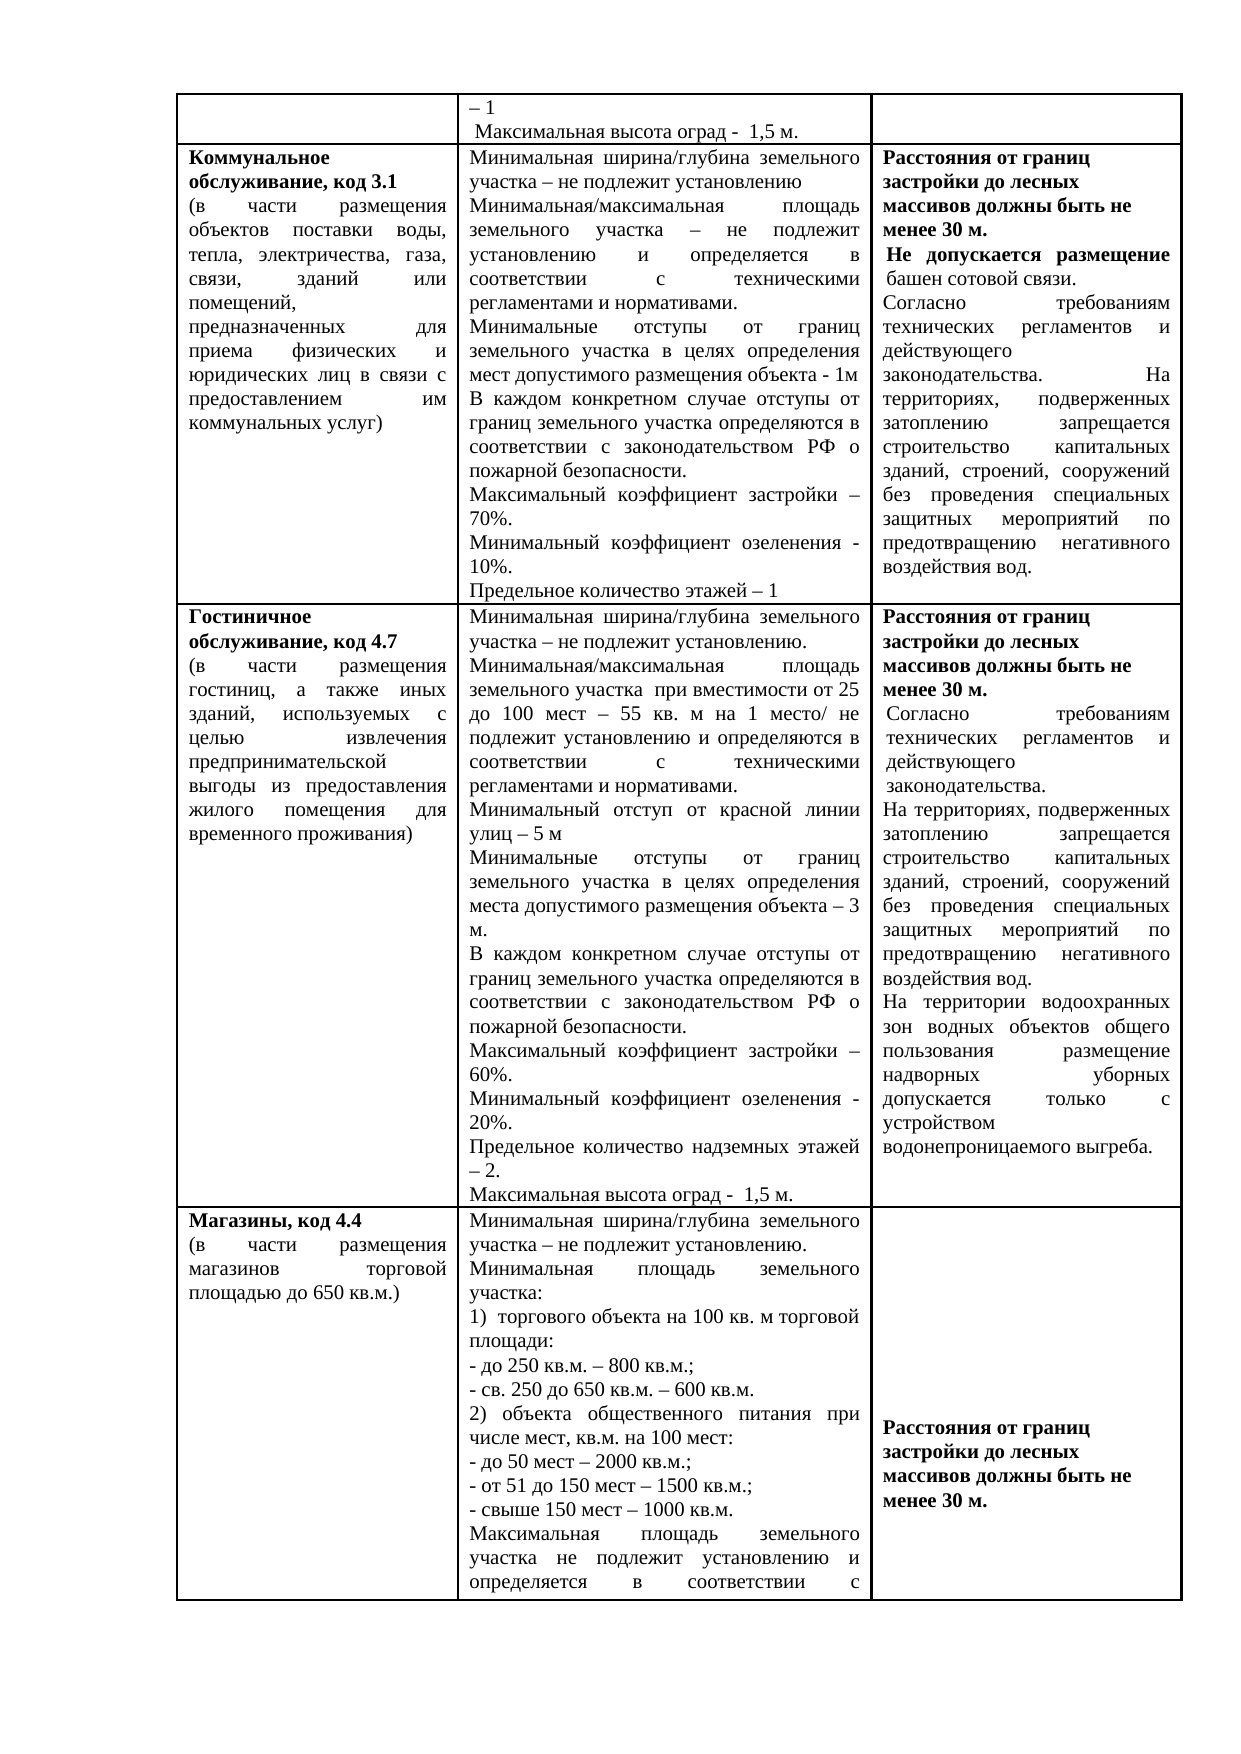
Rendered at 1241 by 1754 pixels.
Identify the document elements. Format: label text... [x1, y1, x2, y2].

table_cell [178, 95, 457, 143]
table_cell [459, 95, 870, 143]
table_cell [873, 95, 1180, 143]
table_cell Минимальная ширина/глубина земельного участка – не подлежит установлению Минимальная/максимальная площадь земельного участка – не подлежит установлению и определяется в соответствии с техническими регламентами и нормативами. Минимальные отступы от границ земельного участка в целях определения мест допустимого размещения объекта - 1м В каждом конкретном случае отступы от границ земельного участка определяются в соответствии с законодательством РФ о пожарной безопасности. Максимальный коэффициент застройки – 70%. Минимальный коэффициент озеленения - 10%. Предельное количество этажей – 1 [459, 145, 870, 602]
table_cell Расстояния от границ застройки до лесных массивов должны быть не менее 30 м. Не допускается размещение башен сотовой связи. Согласно требованиям технических регламентов и действующего законодательства. На территориях, подверженных затоплению запрещается строительство капитальных зданий, строений, сооружений без проведения специальных защитных мероприятий по предотвращению негативного воздействия вод. [873, 145, 1180, 602]
table_cell Магазины, код 4.4 (в части размещения магазинов торговой площадью до 650 кв.м.) [178, 1208, 457, 1598]
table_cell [459, 1208, 870, 1598]
table_cell Гостиничное обслуживание, код 4.7 (в части размещения гостиниц, а также иных зданий, используемых с целью извлечения предпринимательской выгоды из предоставления жилого помещения для временного проживания) [178, 605, 457, 1206]
table_cell Минимальная ширина/глубина земельного участка – не подлежит установлению. Минимальная/максимальная площадь земельного участка при вместимости от 25 до 100 мест – 55 кв. м на 1 место/ не подлежит установлению и определяются в соответствии с техническими регламентами и нормативами. Минимальный отступ от красной линии улиц – 5 м Минимальные отступы от границ земельного участка в целях определения места допустимого размещения объекта – 3 м. В каждом конкретном случае отступы от границ земельного участка определяются в соответствии с законодательством РФ о пожарной безопасности. Максимальный коэффициент застройки – 60%. Минимальный коэффициент озеленения - 20%. Предельное количество надземных этажей – 2. Максимальная высота оград - 1,5 м. [459, 605, 870, 1206]
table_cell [873, 1208, 1180, 1598]
table_cell Коммунальное обслуживание, код 3.1 (в части размещения объектов поставки воды, тепла, электричества, газа, связи, зданий или помещений, предназначенных для приема физических и юридических лиц в связи с предоставлением им коммунальных услуг) [178, 145, 457, 602]
